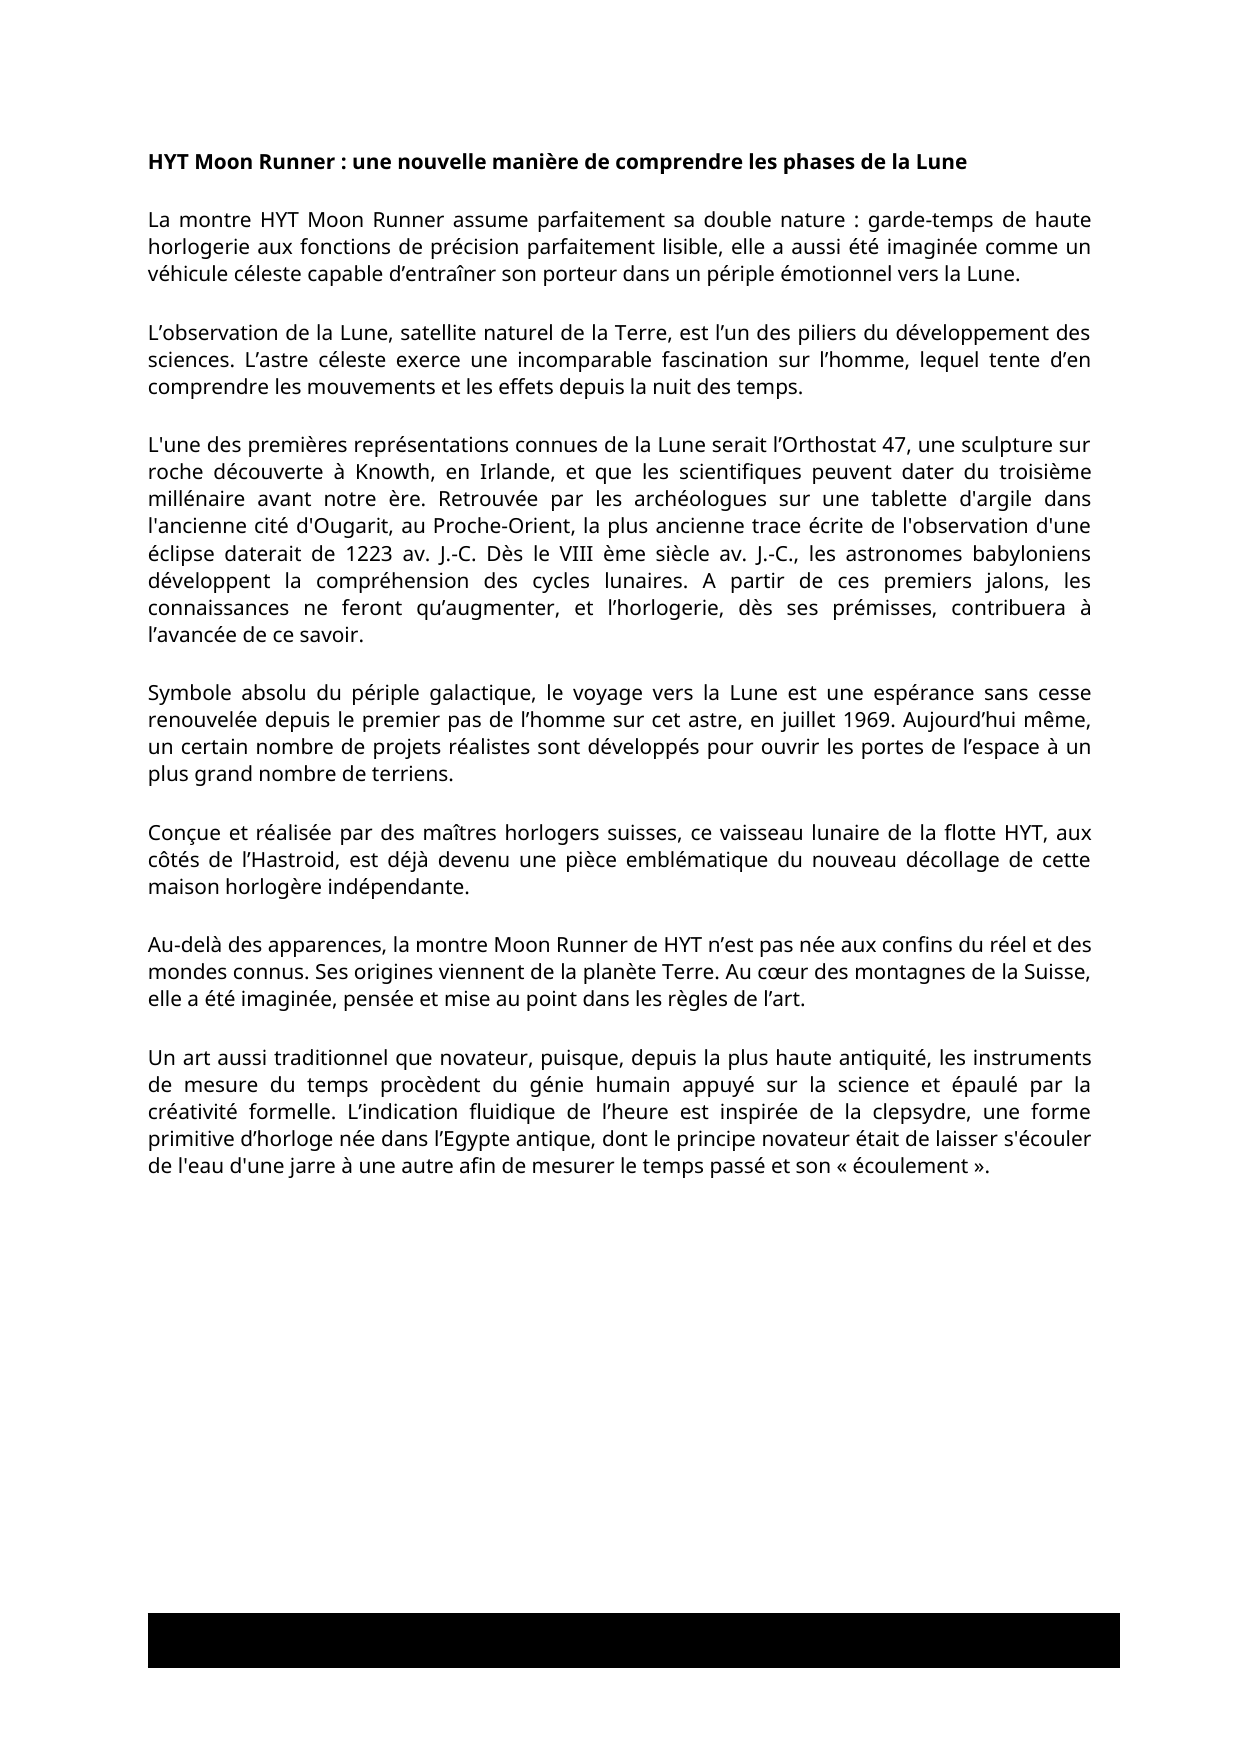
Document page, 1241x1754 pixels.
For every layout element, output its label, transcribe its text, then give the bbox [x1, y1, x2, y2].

text L’observation de la Lune, satellite naturel de la Terre, est l’un des piliers du développement des sciences. L’astre céleste exerce une incomparable fascination sur l’homme, lequel tente d’en comprendre les mouvements et les effets depuis la nuit des temps. [148, 318, 1093, 400]
text La montre HYT Moon Runner assume parfaitement sa double nature : garde-temps de haute horlogerie aux fonctions de précision parfaitement lisible, elle a aussi été imaginée comme un véhicule céleste capable d’entraîner son porteur dans un périple émotionnel vers la Lune. [148, 206, 1093, 287]
text Symbole absolu du périple galactique, le voyage vers la Lune est une espérance sans cesse renouvelée depuis le premier pas de l’homme sur cet astre, en juillet 1969. Aujourd’hui même, un certain nombre de projets réalistes sont développés pour ouvrir les portes de l’espace à un plus grand nombre de terriens. [148, 679, 1093, 787]
text Un art aussi traditionnel que novateur, puisque, depuis la plus haute antiquité, les instruments de mesure du temps procèdent du génie humain appuyé sur la science et épaulé par la créativité formelle. L’indication fluidique de l’heure est inspirée de la clepsydre, une forme primitive d’horloge née dans l’Egypte antique, dont le principe novateur était de laisser s'écouler de l'eau d'une jarre à une autre afin de mesurer le temps passé et son « écoulement ». [148, 1043, 1093, 1179]
text Au-delà des apparences, la montre Moon Runner de HYT n’est pas née aux confins du réel et des mondes connus. Ses origines viennent de la planète Terre. Au cœur des montagnes de la Suisse, elle a été imaginée, pensée et mise au point dans les règles de l’art. [148, 931, 1093, 1012]
text Conçue et réalisée par des maîtres horlogers suisses, ce vaisseau lunaire de la flotte HYT, aux côtés de l’Hastroid, est déjà devenu une pièce emblématique du nouveau décollage de cette maison horlogère indépendante. [148, 818, 1093, 900]
text L'une des premières représentations connues de la Lune serait l’Orthostat 47, une sculpture sur roche découverte à Knowth, en Irlande, et que les scientifiques peuvent dater du troisième millénaire avant notre ère. Retrouvée par les archéologues sur une tablette d'argile dans l'ancienne cité d'Ougarit, au Proche-Orient, la plus ancienne trace écrite de l'observation d'une éclipse daterait de 1223 av. J.-C. Dès le VIII ème siècle av. J.-C., les astronomes babyloniens développent la compréhension des cycles lunaires. A partir de ces premiers jalons, les connaissances ne feront qu’augmenter, et l’horlogerie, dès ses prémisses, contribuera à l’avancée de ce savoir. [148, 431, 1093, 648]
text HYT Moon Runner : une nouvelle manière de comprendre les phases de la Lune [148, 148, 1093, 175]
